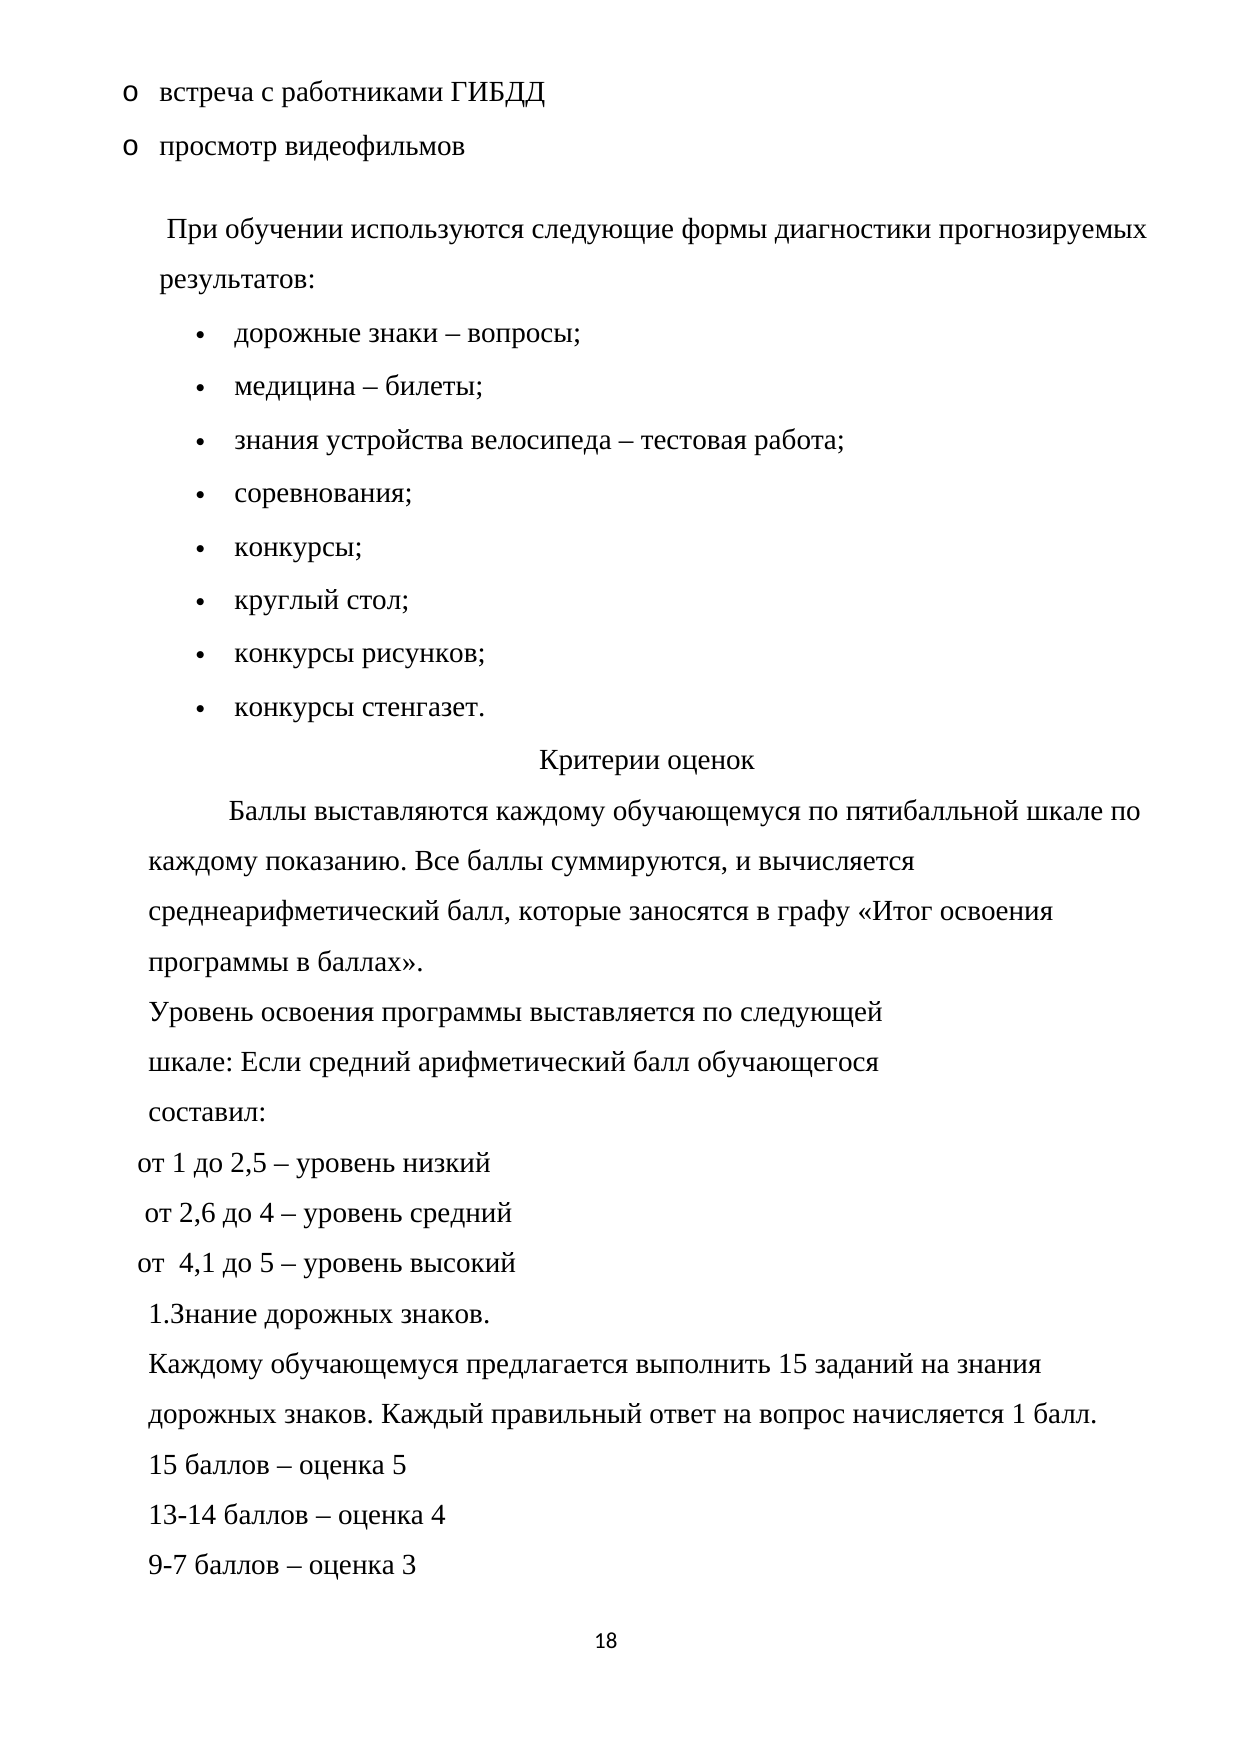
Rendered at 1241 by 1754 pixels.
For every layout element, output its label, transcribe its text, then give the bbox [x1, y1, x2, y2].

list встреча с работниками ГИБДД [122, 74, 1163, 110]
list знания устройства велосипеда – тестовая работа; [197, 422, 1163, 455]
list конкурсы стенгазет. [197, 689, 1163, 722]
list круглый стол; [197, 582, 1163, 616]
text 13-14 баллов – оценка 4 [148, 1497, 1084, 1531]
text Баллы выставляются каждому обучающемуся по пятибалльной шкале по каждому показанию. Все баллы суммируются, и вычисляется среднеарифметический балл, которые заносятся в графу «Итог освоения программы в баллах». [148, 793, 1163, 977]
text 9-7 баллов – оценка 3 [148, 1547, 1084, 1581]
list просмотр видеофильмов [122, 128, 1163, 164]
text от 2,6 до 4 – уровень средний [137, 1195, 572, 1229]
text 1.Знание дорожных знаков. [148, 1296, 1084, 1329]
text 15 баллов – оценка 5 [148, 1447, 1084, 1480]
text При обучении используются следующие формы диагностики прогнозируемых результатов: [159, 211, 1163, 295]
list соревнования; [197, 475, 1163, 509]
text от 1 до 2,5 – уровень низкий [137, 1145, 572, 1178]
text Уровень освоения программы выставляется по следующей шкале: Если средний арифметический балл обучающегося составил: [148, 994, 912, 1128]
text Каждому обучающемуся предлагается выполнить 15 заданий на знания дорожных знаков. Каждый правильный ответ на вопрос начисляется 1 балл. [148, 1346, 1129, 1430]
list медицина – билеты; [197, 368, 1163, 402]
list конкурсы рисунков; [197, 636, 1163, 669]
list конкурсы; [197, 529, 1163, 562]
text Критерии оценок [148, 742, 1145, 776]
text от 4,1 до 5 – уровень высокий [137, 1246, 572, 1279]
list дорожные знаки – вопросы; [197, 315, 1163, 348]
